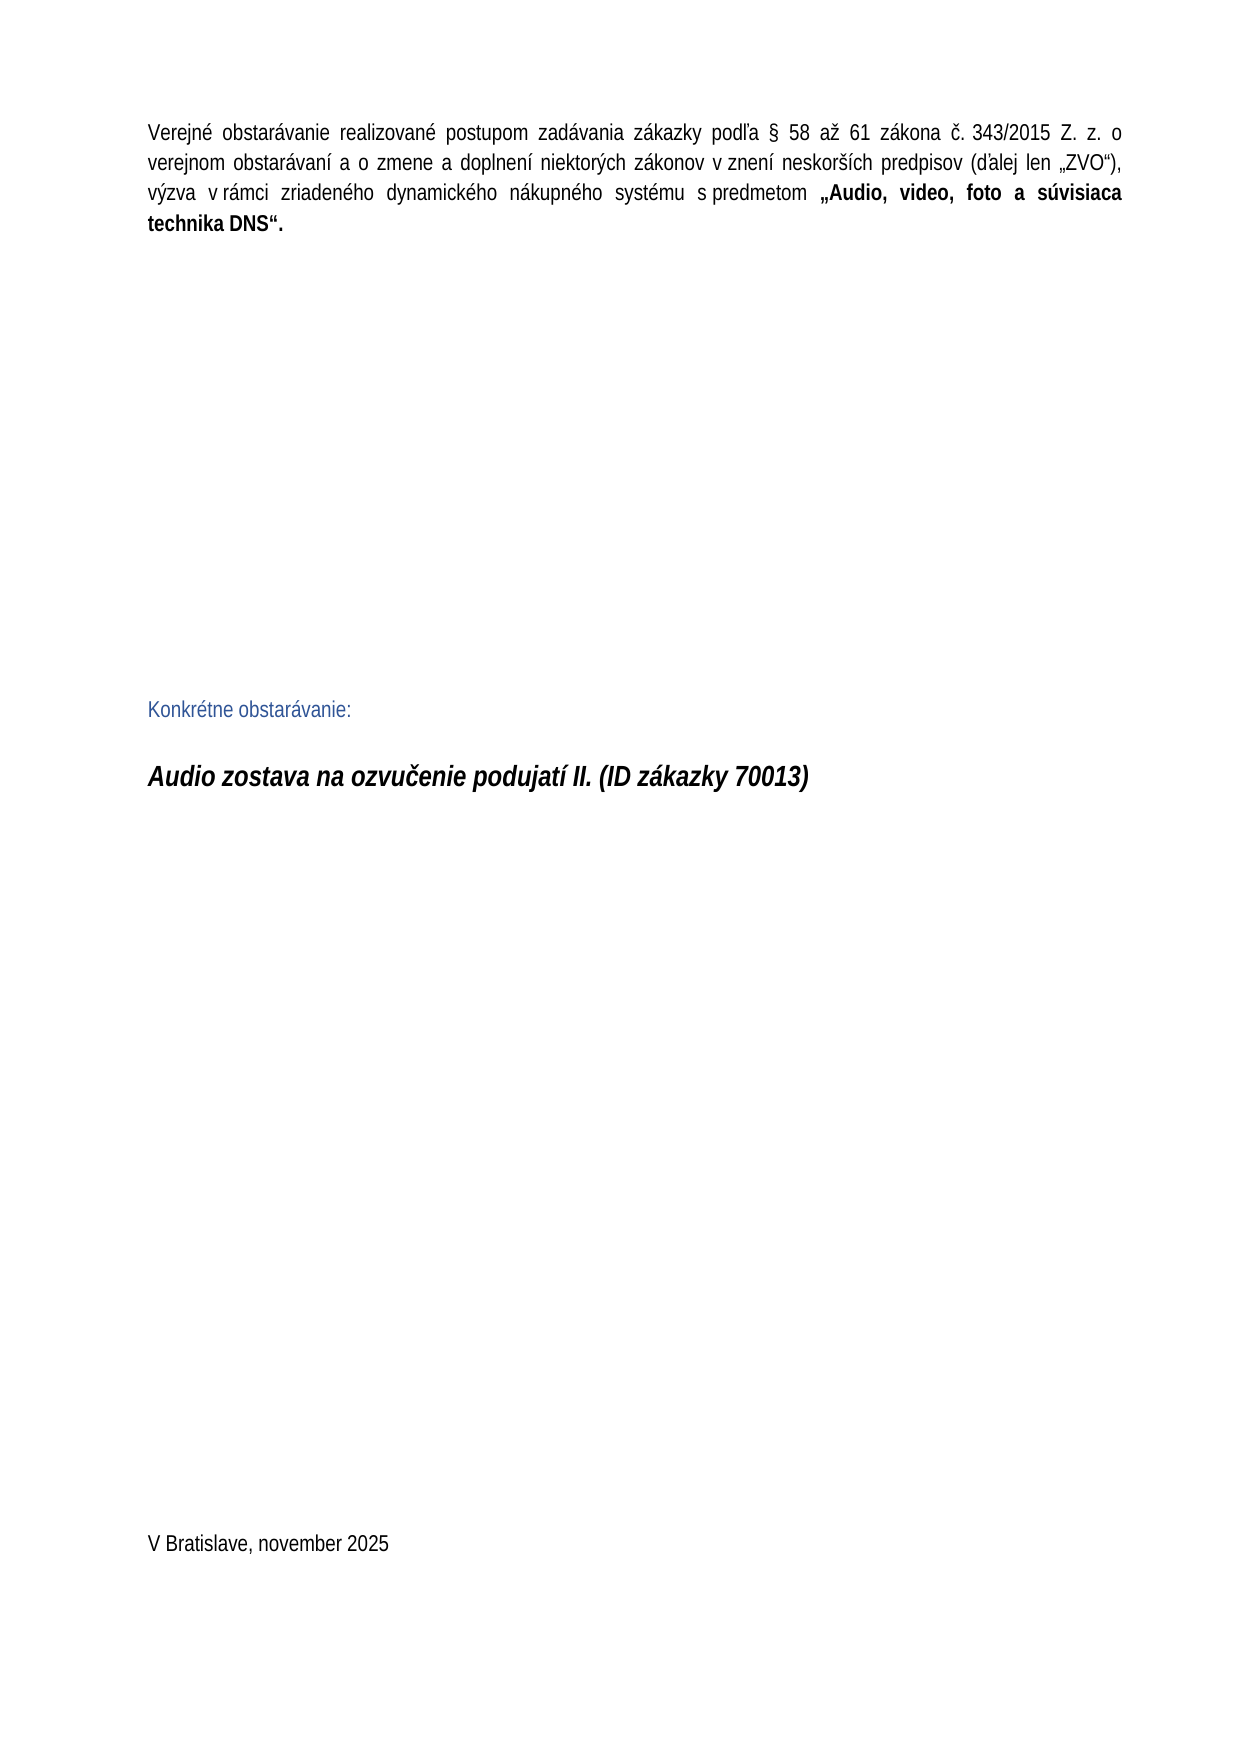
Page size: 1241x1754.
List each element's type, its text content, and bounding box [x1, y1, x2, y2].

text Audio zostava na ozvučenie podujatí II. (ID zákazky 70013) [148, 759, 1122, 792]
text Konkrétne obstarávanie: [148, 696, 1122, 722]
text V Bratislave, november 2025 [148, 1530, 1122, 1557]
text Verejné obstarávanie realizované postupom zadávania zákazky podľa § 58 až 61 zákona č. 343/2015 Z. z. o verejnom obstarávaní a o zmene a doplnení niektorých zákonov v znení neskorších predpisov (ďalej len „ZVO“), výzva v rámci zriadeného dynamického nákupného systému s predmetom „Audio, video, foto a súvisiaca technika DNS“. [148, 119, 1122, 236]
